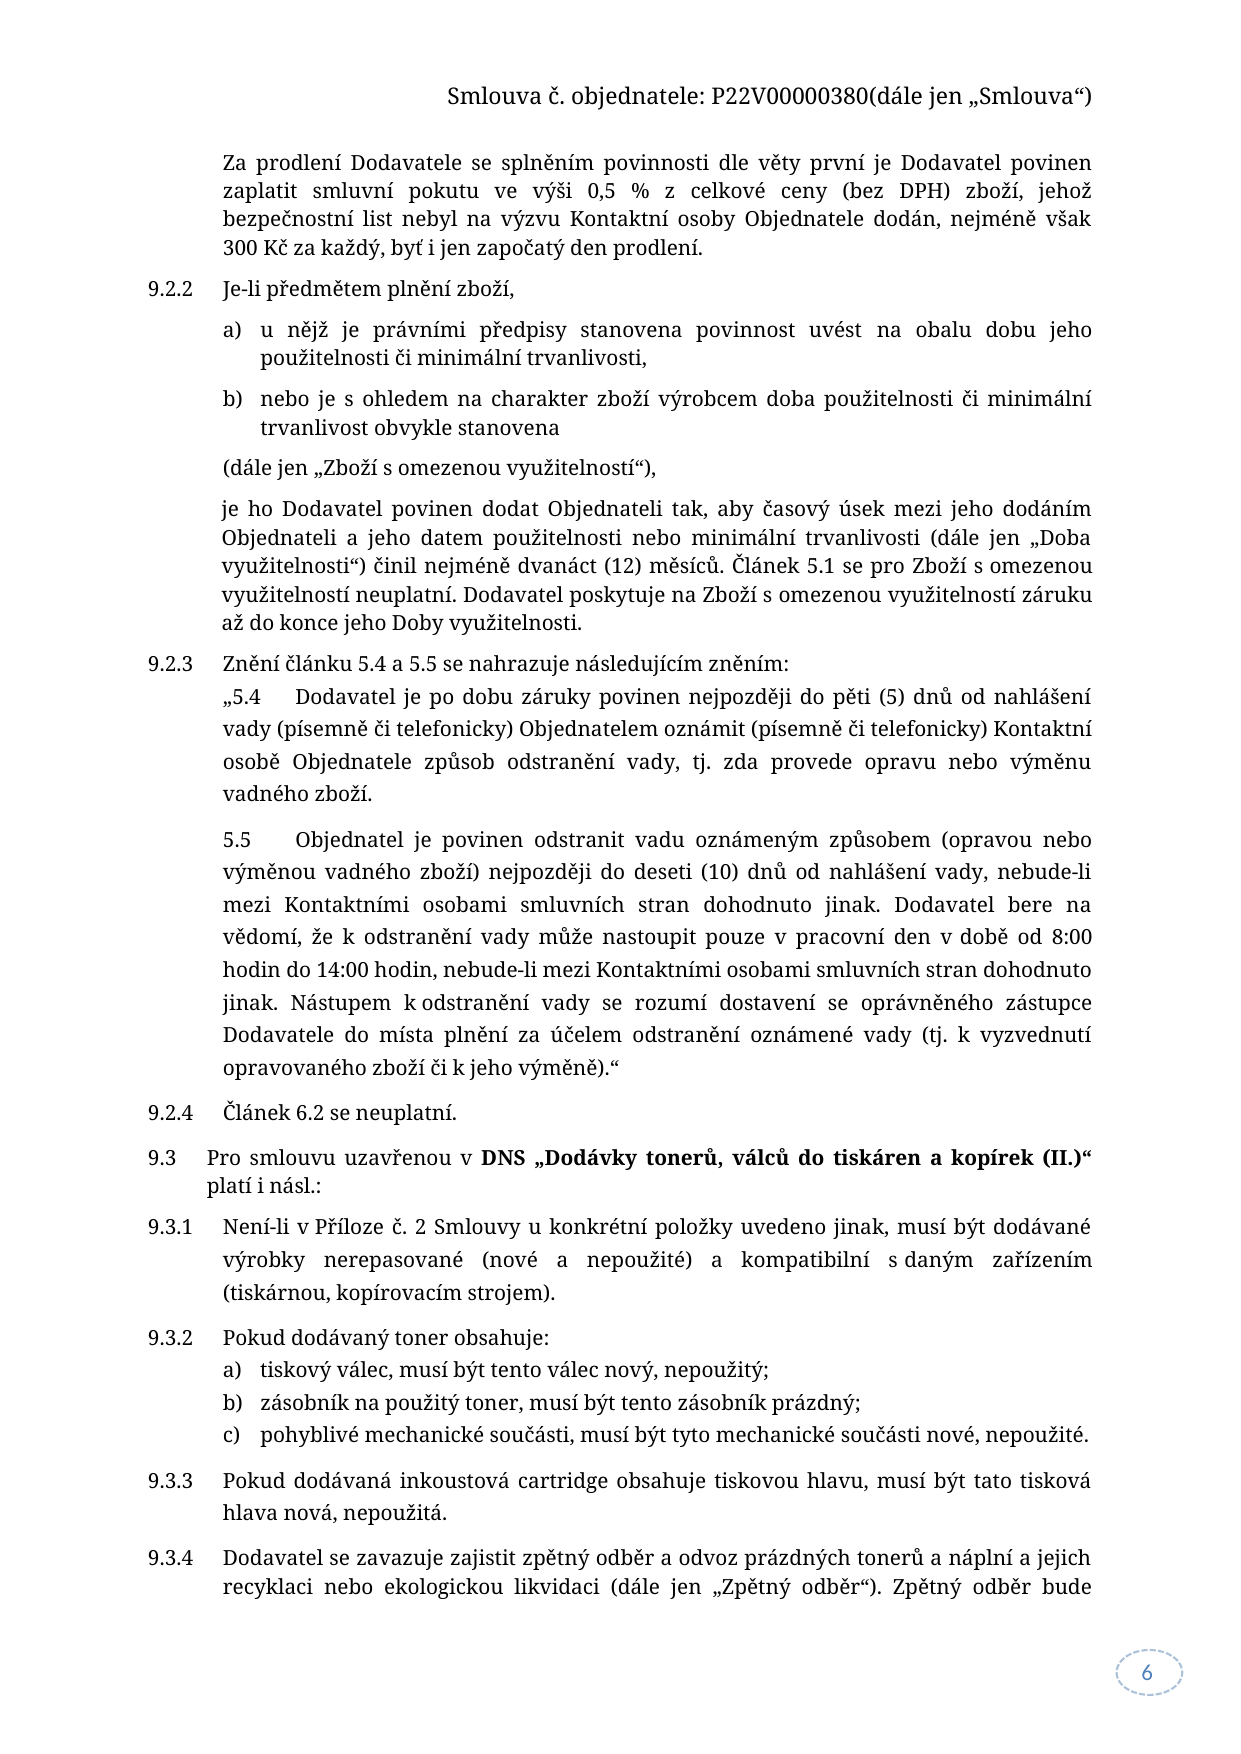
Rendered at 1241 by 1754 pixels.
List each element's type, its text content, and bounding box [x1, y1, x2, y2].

list Znění článku 5.4 a 5.5 se nahrazuje následujícím zněním: [148, 649, 1093, 678]
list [148, 148, 1093, 261]
text je ho Dodavatel povinen dodat Objednateli tak, aby časový úsek mezi jeho dodáním Objednateli a jeho datem použitelnosti nebo minimální trvanlivosti (dále jen „Doba využitelnosti“) činil nejméně dvanáct (12) měsíců. Článek 5.1 se pro Zboží s omezenou využitelností neuplatní. Dodavatel poskytuje na Zboží s omezenou využitelností záruku až do konce jeho Doby využitelnosti. [221, 494, 1093, 637]
text (dále jen „Zboží s omezenou využitelností“), [223, 453, 1093, 482]
list „5.4 Dodavatel je po dobu záruky povinen nejpozději do pěti (5) dnů od nahlášení vady (písemně či telefonicky) Objednatelem oznámit (písemně či telefonicky) Kontaktní osobě Objednatele způsob odstranění vady, tj. zda provede opravu nebo výměnu vadného zboží. [223, 682, 1093, 808]
list tiskový válec, musí být tento válec nový, nepoužitý; [223, 1355, 1093, 1384]
list Pro smlouvu uzavřenou v DNS „Dodávky tonerů, válců do tiskáren a kopírek (II.)“ platí i násl.: [148, 1143, 1093, 1200]
list Pokud dodávaná inkoustová cartridge obsahuje tiskovou hlavu, musí být tato tisková hlava nová, nepoužitá. [148, 1466, 1093, 1527]
list Není-li v Příloze č. 2 Smlouvy u konkrétní položky uvedeno jinak, musí být dodávané výrobky nerepasované (nové a nepoužité) a kompatibilní s daným zařízením (tiskárnou, kopírovacím strojem). [148, 1212, 1093, 1306]
list u nějž je právními předpisy stanovena povinnost uvést na obalu dobu jeho použitelnosti či minimální trvanlivosti, [223, 315, 1093, 372]
list nebo je s ohledem na charakter zboží výrobcem doba použitelnosti či minimální trvanlivost obvykle stanovena [223, 384, 1093, 441]
list pohyblivé mechanické součásti, musí být tyto mechanické součásti nové, nepoužité. [223, 1421, 1093, 1449]
list zásobník na použitý toner, musí být tento zásobník prázdný; [223, 1388, 1093, 1416]
list 5.5 Objednatel je povinen odstranit vadu oznámeným způsobem (opravou nebo výměnou vadného zboží) nejpozději do deseti (10) dnů od nahlášení vady, nebude-li mezi Kontaktními osobami smluvních stran dohodnuto jinak. Dodavatel bere na vědomí, že k odstranění vady může nastoupit pouze v pracovní den v době od 8:00 hodin do 14:00 hodin, nebude-li mezi Kontaktními osobami smluvních stran dohodnuto jinak. Nástupem k odstranění vady se rozumí dostavení se oprávněného zástupce Dodavatele do místa plnění za účelem odstranění oznámené vady (tj. k vyzvednutí opravovaného zboží či k jeho výměně).“ [223, 825, 1093, 1081]
list Článek 6.2 se neuplatní. [148, 1098, 1093, 1126]
list Pokud dodávaný toner obsahuje: [148, 1323, 1093, 1351]
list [148, 1543, 1093, 1600]
list Je-li předmětem plnění zboží, [148, 274, 1093, 302]
